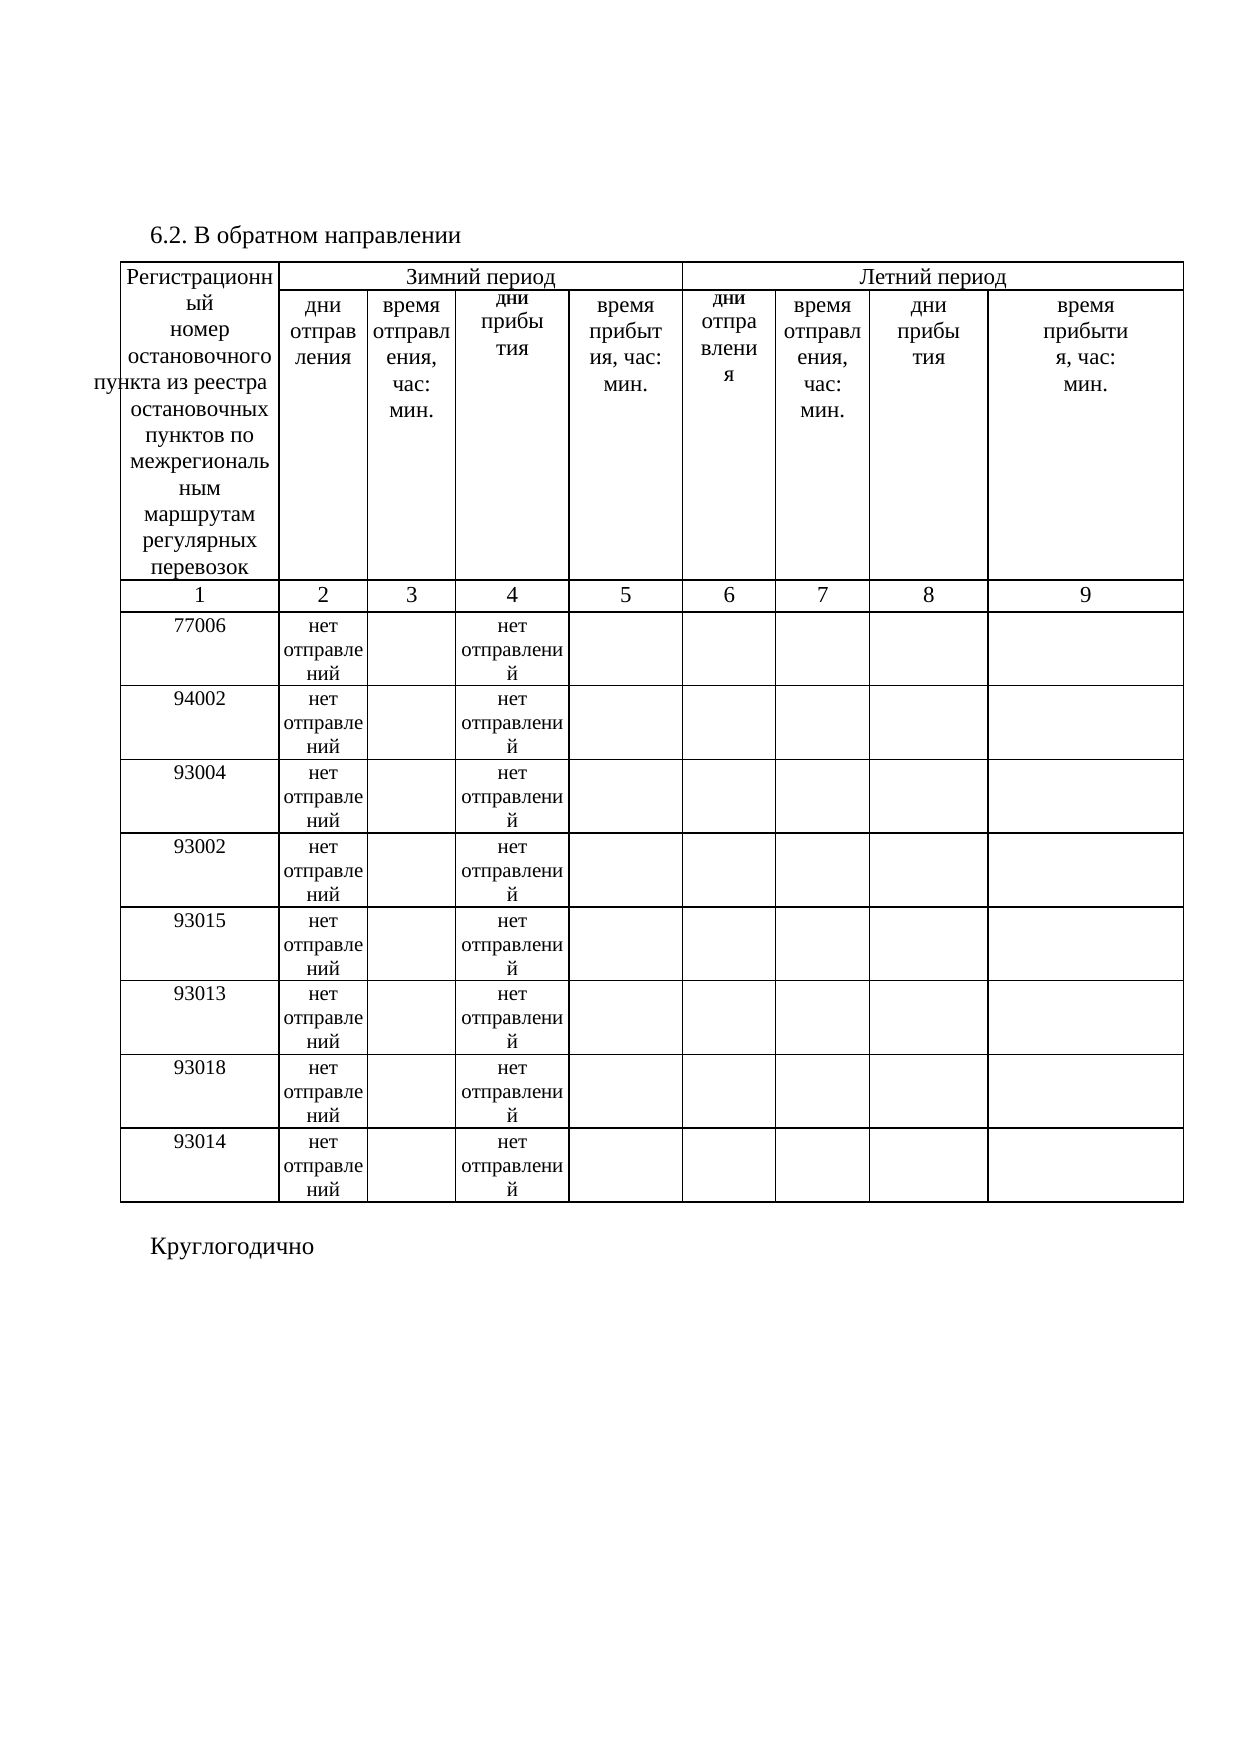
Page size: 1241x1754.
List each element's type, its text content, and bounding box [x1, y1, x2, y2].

table_cell [570, 686, 682, 758]
table_cell нет отправлений [456, 1055, 568, 1127]
table_cell 9 [989, 581, 1183, 611]
table_cell [683, 1129, 775, 1201]
table_cell [776, 1055, 869, 1127]
table_cell 7 [776, 581, 869, 611]
table_cell [989, 908, 1183, 980]
table_cell [368, 1129, 455, 1201]
table_cell 93018 [121, 1055, 278, 1127]
table_cell нет отправлений [280, 686, 367, 758]
table_cell [870, 1129, 987, 1201]
table_cell 8 [870, 581, 987, 611]
table_cell [776, 1129, 869, 1201]
table_cell [368, 834, 455, 906]
table_cell нет отправлений [280, 613, 367, 685]
table_cell [989, 1055, 1183, 1127]
table_cell нет отправлений [280, 981, 367, 1053]
table_cell [570, 613, 682, 685]
table_cell нет отправлений [280, 834, 367, 906]
table_cell 93013 [121, 981, 278, 1053]
table_cell [989, 613, 1183, 685]
table_cell 93004 [121, 760, 278, 832]
table_cell ДНИ отпра влени я [683, 291, 775, 579]
table_cell [683, 981, 775, 1053]
table_cell дни прибы тия [870, 291, 987, 579]
table_cell [776, 834, 869, 906]
table_header Летний период [683, 263, 1183, 289]
table_cell 5 [570, 581, 682, 611]
table_cell [989, 686, 1183, 758]
table_cell [683, 908, 775, 980]
table_cell 93002 [121, 834, 278, 906]
table_cell [870, 908, 987, 980]
table_cell ДНИ прибы тия [456, 291, 568, 579]
table_cell 1 [121, 581, 278, 611]
table_cell [989, 981, 1183, 1053]
table_cell нет отправлений [456, 686, 568, 758]
table_cell [368, 981, 455, 1053]
table_cell [368, 760, 455, 832]
table_cell [570, 908, 682, 980]
table_cell [368, 1055, 455, 1127]
table_cell [683, 686, 775, 758]
table_cell 4 [456, 581, 568, 611]
table_cell [776, 760, 869, 832]
table_cell нет отправлений [456, 613, 568, 685]
table_cell время отправл ения, час: мин. [776, 291, 869, 579]
table_cell время прибыт ия, час: мин. [570, 291, 682, 579]
table_cell [368, 686, 455, 758]
table_cell [570, 981, 682, 1053]
table_cell нет отправлений [456, 1129, 568, 1201]
table_cell [570, 1055, 682, 1127]
table_cell 94002 [121, 686, 278, 758]
table_cell [870, 981, 987, 1053]
table_cell [870, 1055, 987, 1127]
text 6.2. В обратном направлении [150, 220, 1090, 249]
table_cell [683, 834, 775, 906]
table_cell 93015 [121, 908, 278, 980]
table_cell нет отправлений [456, 834, 568, 906]
table_cell [570, 760, 682, 832]
table_cell [989, 760, 1183, 832]
table_cell [776, 981, 869, 1053]
table_cell нет отправлений [280, 760, 367, 832]
table_cell [870, 834, 987, 906]
table_header Регистрационный номер остановочного пункта из реестра остановочных пунктов по межрегиональным маршрутам регулярных перевозок [121, 263, 278, 579]
table_cell 93014 [121, 1129, 278, 1201]
table_cell [870, 613, 987, 685]
table_cell [989, 1129, 1183, 1201]
table_cell нет отправлений [456, 760, 568, 832]
table_cell нет отправлений [280, 1129, 367, 1201]
table_cell [683, 1055, 775, 1127]
text Круглогодично [150, 1231, 1090, 1260]
table_cell 3 [368, 581, 455, 611]
table_cell [870, 686, 987, 758]
table_cell нет отправлений [456, 908, 568, 980]
table_header Зимний период [280, 263, 682, 289]
table_cell 6 [683, 581, 775, 611]
table_cell время отправл ения, час: мин. [368, 291, 455, 579]
table_cell [368, 908, 455, 980]
table_cell время прибыти я, час: мин. [989, 291, 1183, 579]
table_cell нет отправлений [280, 908, 367, 980]
table_cell [683, 760, 775, 832]
table_cell [870, 760, 987, 832]
table_cell [776, 613, 869, 685]
table_cell дни отправ ления [280, 291, 367, 579]
table_cell нет отправлений [456, 981, 568, 1053]
table_cell нет отправлений [280, 1055, 367, 1127]
table_cell 77006 [121, 613, 278, 685]
table_cell [570, 834, 682, 906]
table_cell [683, 613, 775, 685]
table_cell [570, 1129, 682, 1201]
table_cell [368, 613, 455, 685]
table_cell [776, 908, 869, 980]
table_cell [989, 834, 1183, 906]
table_cell [776, 686, 869, 758]
table_cell 2 [280, 581, 367, 611]
